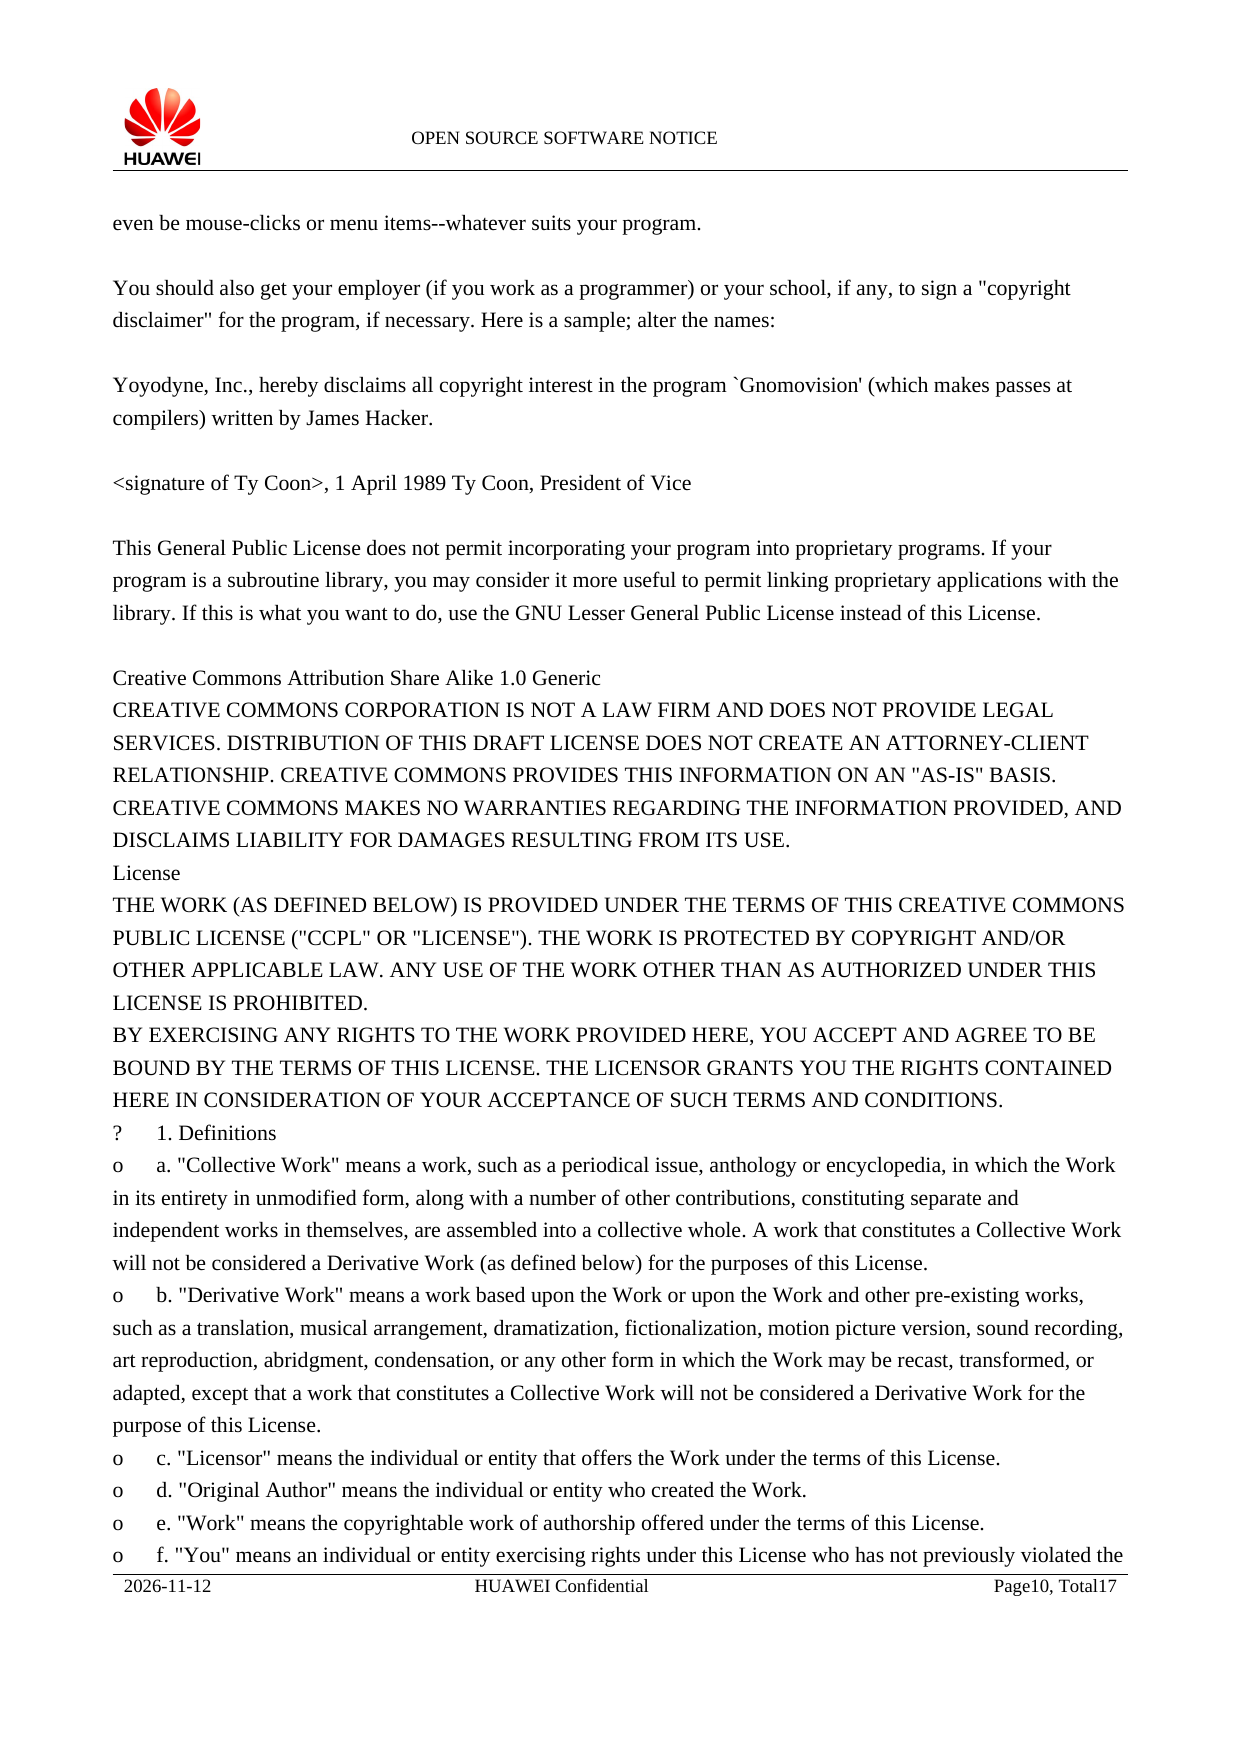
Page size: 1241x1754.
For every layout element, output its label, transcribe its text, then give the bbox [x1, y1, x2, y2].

picture [124, 88, 201, 165]
